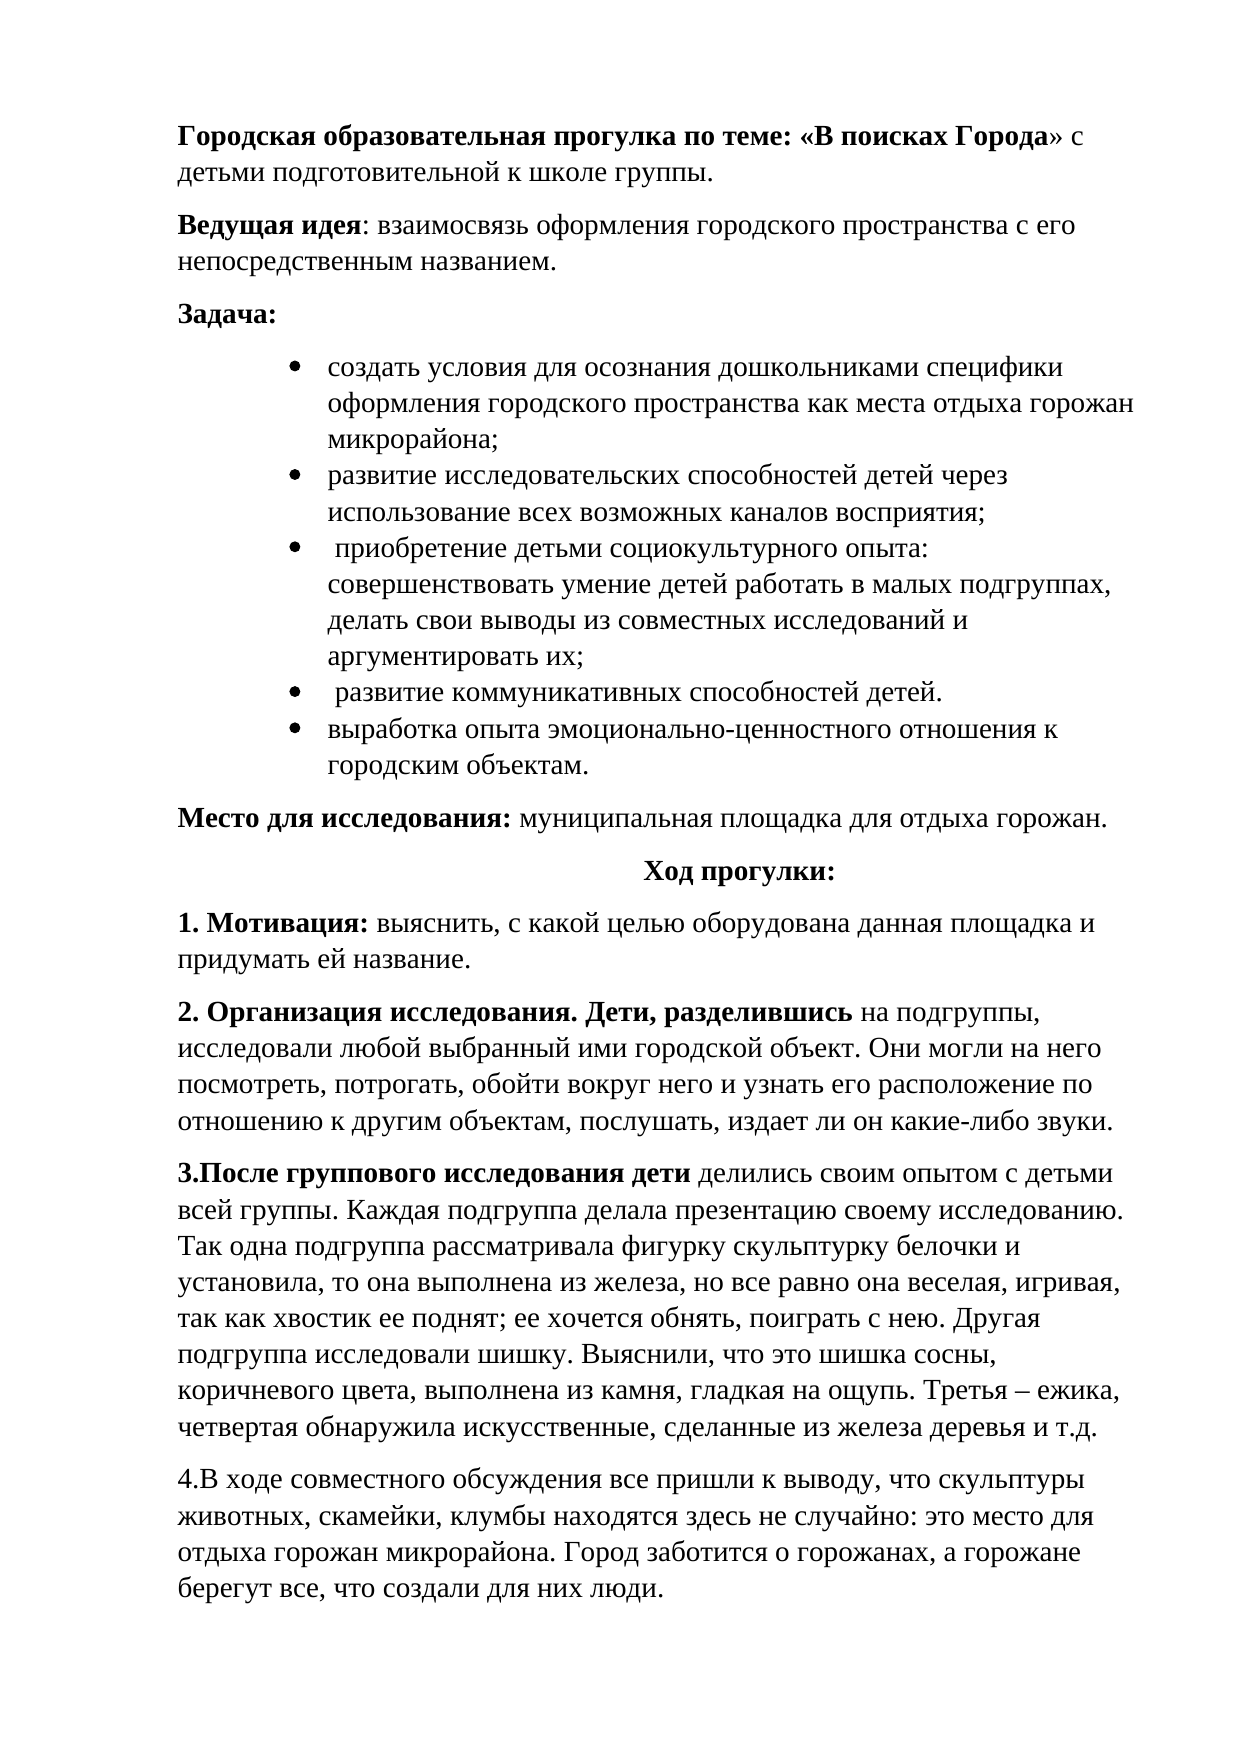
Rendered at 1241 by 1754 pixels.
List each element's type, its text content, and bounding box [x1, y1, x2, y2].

list создать условия для осознания дошкольниками специфики оформления городского пространства как места отдыха горожан микрорайона; [290, 349, 1152, 455]
list выработка опыта эмоционально-ценностного отношения к городским объектам. [290, 711, 1152, 781]
text Городская образовательная прогулка по теме: «В поисках Города» с детьми подготовительной к школе группы. [177, 118, 1152, 188]
text Место для исследования: муниципальная площадка для отдыха горожан. [177, 800, 1152, 833]
list 2. Организация исследования. Дети, разделившись на подгруппы, исследовали любой выбранный ими городской объект. Они могли на него посмотреть, потрогать, обойти вокруг него и узнать его расположение по отношению к другим объектам, послушать, издает ли он какие-либо звуки. [177, 994, 1152, 1136]
text 3.После группового исследования дети делились своим опытом с детьми всей группы. Каждая подгруппа делала презентацию своему исследованию. Так одна подгруппа рассматривала фигурку скульптурку белочки и установила, то она выполнена из железа, но все равно она веселая, игривая, так как хвостик ее поднят; ее хочется обнять, поиграть с нею. Другая подгруппа исследовали шишку. Выяснили, что это шишка сосны, коричневого цвета, выполнена из камня, гладкая на ощупь. Третья – ежика, четвертая обнаружила искусственные, сделанные из железа деревья и т.д. [177, 1156, 1152, 1442]
list Ход прогулки: [327, 853, 1152, 886]
text Ведущая идея: взаимосвязь оформления городского пространства с его непосредственным названием. [177, 207, 1152, 277]
list развитие коммуникативных способностей детей. [290, 674, 1152, 708]
text Задача: [177, 296, 1152, 329]
text 1. Мотивация: выяснить, с какой целью оборудована данная площадка и придумать ей название. [177, 905, 1152, 975]
text 4.В ходе совместного обсуждения все пришли к выводу, что скульптуры животных, скамейки, клумбы находятся здесь не случайно: это место для отдыха горожан микрорайона. Город заботится о горожанах, а горожане берегут все, что создали для них люди. [177, 1461, 1152, 1603]
list приобретение детьми социокультурного опыта: совершенствовать умение детей работать в малых подгруппах, делать свои выводы из совместных исследований и аргументировать их; [290, 530, 1152, 672]
list развитие исследовательских способностей детей через использование всех возможных каналов восприятия; [290, 457, 1152, 527]
